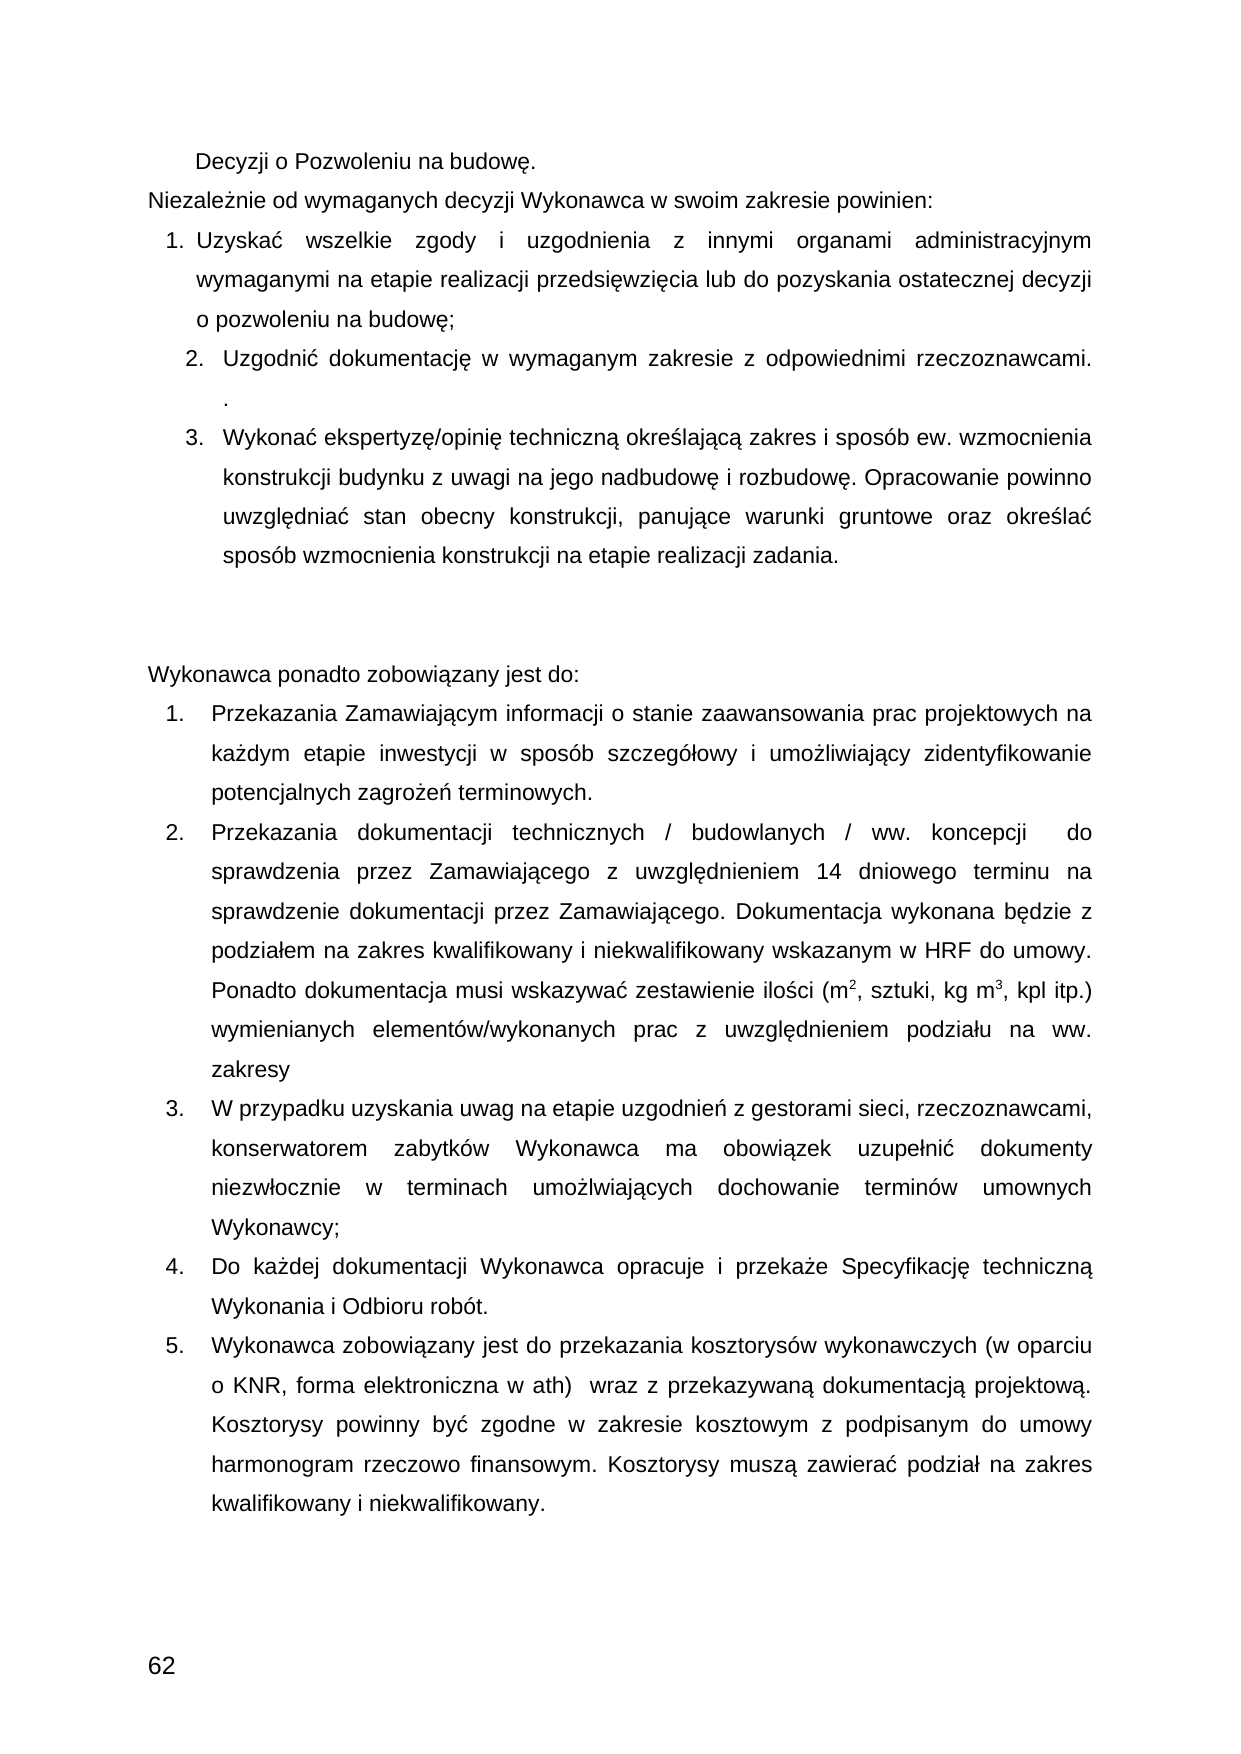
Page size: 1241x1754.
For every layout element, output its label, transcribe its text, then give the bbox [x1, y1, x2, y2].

list Przekazania Zamawiającym informacji o stanie zaawansowania prac projektowych na każdym etapie inwestycji w sposób szczegółowy i umożliwiający zidentyfikowanie potencjalnych zagrożeń terminowych. [165, 700, 1092, 806]
text Wykonawca ponadto zobowiązany jest do: [148, 661, 1092, 687]
list Przekazania dokumentacji technicznych / budowlanych / ww. koncepcji do sprawdzenia przez Zamawiającego z uwzględnieniem 14 dniowego terminu na sprawdzenie dokumentacji przez Zamawiającego. Dokumentacja wykonana będzie z podziałem na zakres kwalifikowany i niekwalifikowany wskazanym w HRF do umowy. Ponadto dokumentacja musi wskazywać zestawienie ilości (m2, sztuki, kg m3, kpl itp.) wymienianych elementów/wykonanych prac z uwzględnieniem podziału na ww. zakresy [165, 819, 1092, 1082]
text Niezależnie od wymaganych decyzji Wykonawca w swoim zakresie powinien: [148, 187, 1092, 213]
list Wykonawca zobowiązany jest do przekazania kosztorysów wykonawczych (w oparciu o KNR, forma elektroniczna w ath) wraz z przekazywaną dokumentacją projektową. Kosztorysy powinny być zgodne w zakresie kosztowym z podpisanym do umowy harmonogram rzeczowo finansowym. Kosztorysy muszą zawierać podział na zakres kwalifikowany i niekwalifikowany. [165, 1332, 1092, 1516]
list Wykonać ekspertyzę/opinię techniczną określającą zakres i sposób ew. wzmocnienia konstrukcji budynku z uwagi na jego nadbudowę i rozbudowę. Opracowanie powinno uwzględniać stan obecny konstrukcji, panujące warunki gruntowe oraz określać sposób wzmocnienia konstrukcji na etapie realizacji zadania. [185, 424, 1092, 569]
list W przypadku uzyskania uwag na etapie uzgodnień z gestorami sieci, rzeczoznawcami, konserwatorem zabytków Wykonawca ma obowiązek uzupełnić dokumenty niezwłocznie w terminach umożlwiających dochowanie terminów umownych Wykonawcy; [165, 1095, 1092, 1240]
list Do każdej dokumentacji Wykonawca opracuje i przekaże Specyfikację techniczną Wykonania i Odbioru robót. [165, 1253, 1092, 1319]
list Uzyskać wszelkie zgody i uzgodnienia z innymi organami administracyjnym wymaganymi na etapie realizacji przedsięwzięcia lub do pozyskania ostatecznej decyzji o pozwoleniu na budowę; [165, 227, 1092, 332]
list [165, 148, 1092, 174]
list Uzgodnić dokumentację w wymaganym zakresie z odpowiednimi rzeczoznawcami. . [185, 345, 1092, 411]
